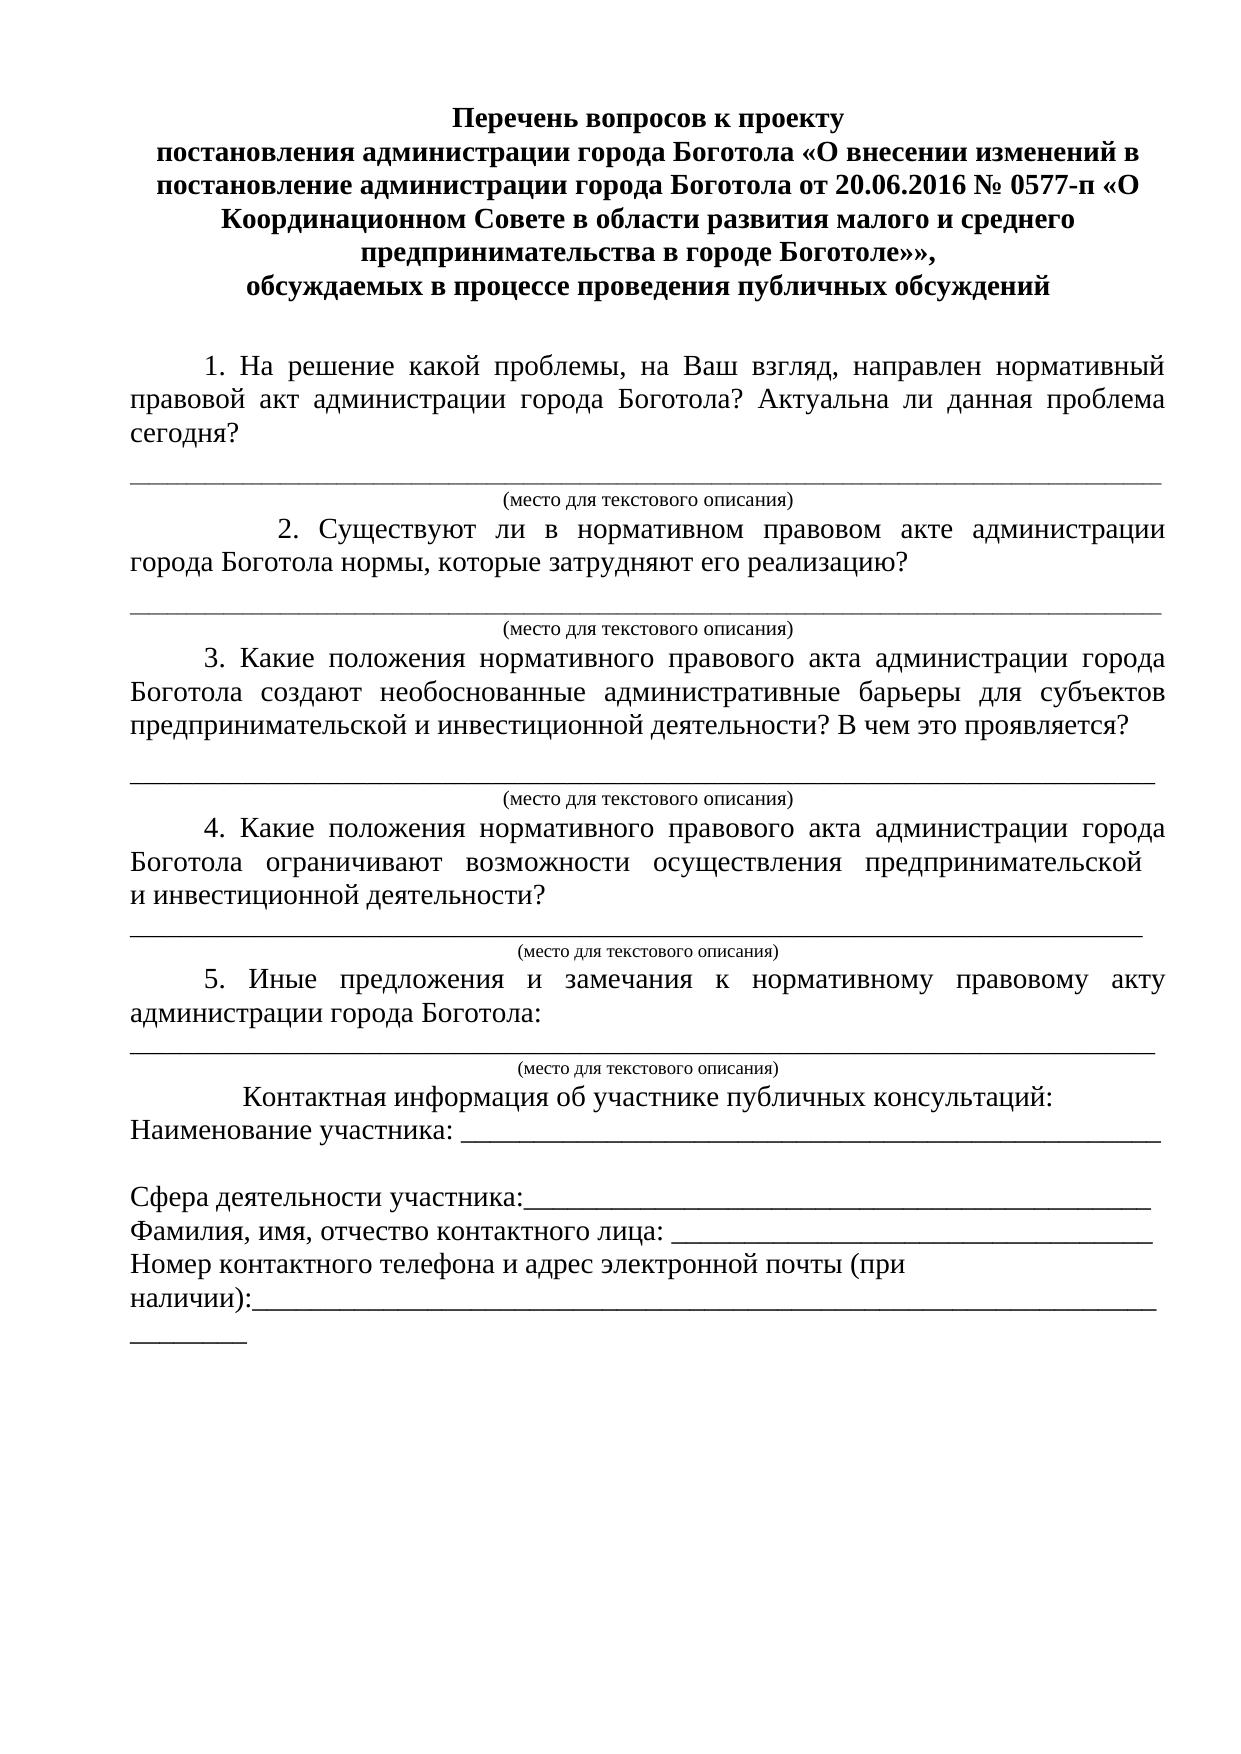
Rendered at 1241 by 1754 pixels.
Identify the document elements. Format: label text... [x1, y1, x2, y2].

list постановления администрации города Боготола «О внесении изменений в постановление администрации города Боготола от 20.06.2016 № 0577-п «О Координационном Совете в области развития малого и среднего предпринимательства в городе Боготоле»», [130, 134, 1166, 268]
text 4. Какие положения нормативного правового акта администрации города Боготола ограничивают возможности осуществления предпринимательской и инвестиционной деятельности? [130, 810, 1166, 911]
text (место для текстового описания) [130, 487, 1166, 511]
text (место для текстового описания) [130, 616, 1166, 640]
text Наименование участника: ________________________________________________ [130, 1112, 1166, 1146]
list Перечень вопросов к проекту [130, 100, 1166, 134]
text __________________________________________________________________________________ [130, 758, 1166, 786]
text Сфера деятельности участника:___________________________________________ [130, 1179, 1166, 1213]
text (место для текстового описания) [130, 786, 1166, 810]
text 3. Какие положения нормативного правового акта администрации города Боготола создают необоснованные административные барьеры для субъектов предпринимательской и инвестиционной деятельности? В чем это проявляется? [130, 640, 1166, 741]
text __________________________________________________________________________________ [130, 1028, 1166, 1057]
text Фамилия, имя, отчество контактного лица: _________________________________ [130, 1213, 1166, 1246]
text 5. Иные предложения и замечания к нормативному правовому акту администрации города Боготола: [130, 961, 1166, 1028]
text Номер контактного телефона и адрес электронной почты (при наличии):______________________________________________________________________ [130, 1246, 1166, 1376]
text ______________________________________________________________________________________________________________ [130, 465, 1166, 487]
text _________________________________________________________________________________ [130, 911, 1166, 940]
text (место для текстового описания) [130, 1057, 1166, 1079]
list обсуждаемых в процессе проведения публичных обсуждений [130, 268, 1166, 302]
text (место для текстового описания) [130, 940, 1166, 961]
text ______________________________________________________________________________________________________________ [130, 595, 1166, 616]
text Контактная информация об участнике публичных консультаций: [130, 1079, 1166, 1112]
text 1. На решение какой проблемы, на Ваш взгляд, направлен нормативный правовой акт администрации города Боготола? Актуальна ли данная проблема сегодня? [130, 348, 1166, 449]
text 2. Существуют ли в нормативном правовом акте администрации города Боготола нормы, которые затрудняют его реализацию? [130, 511, 1166, 578]
